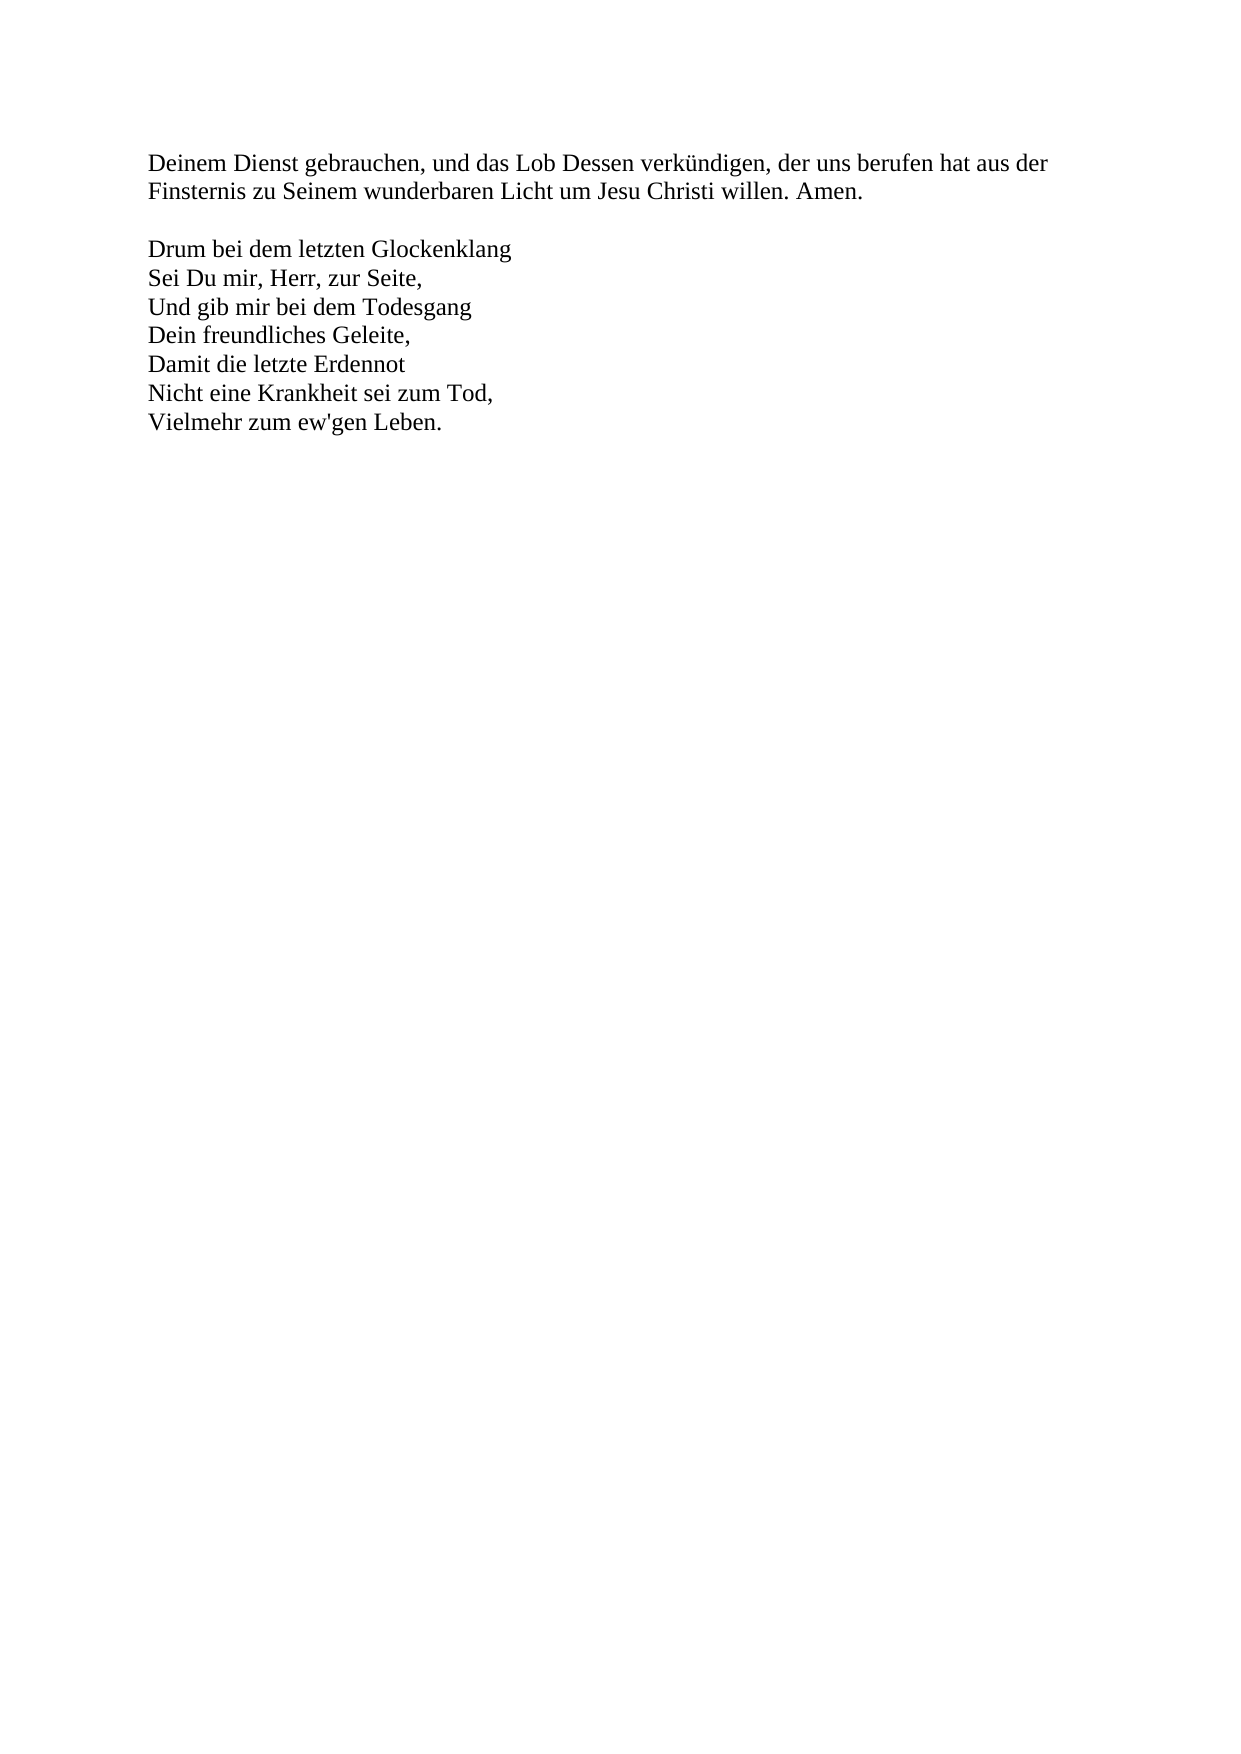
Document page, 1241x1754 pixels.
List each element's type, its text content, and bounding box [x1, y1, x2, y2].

text Drum bei dem letzten Glockenklang Sei Du mir, Herr, zur Seite, Und gib mir bei dem Todesgang Dein freundliches Geleite, Damit die letzte Erdennot Nicht eine Krankheit sei zum Tod, Vielmehr zum ew'gen Leben. [148, 234, 1093, 436]
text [148, 148, 1093, 205]
